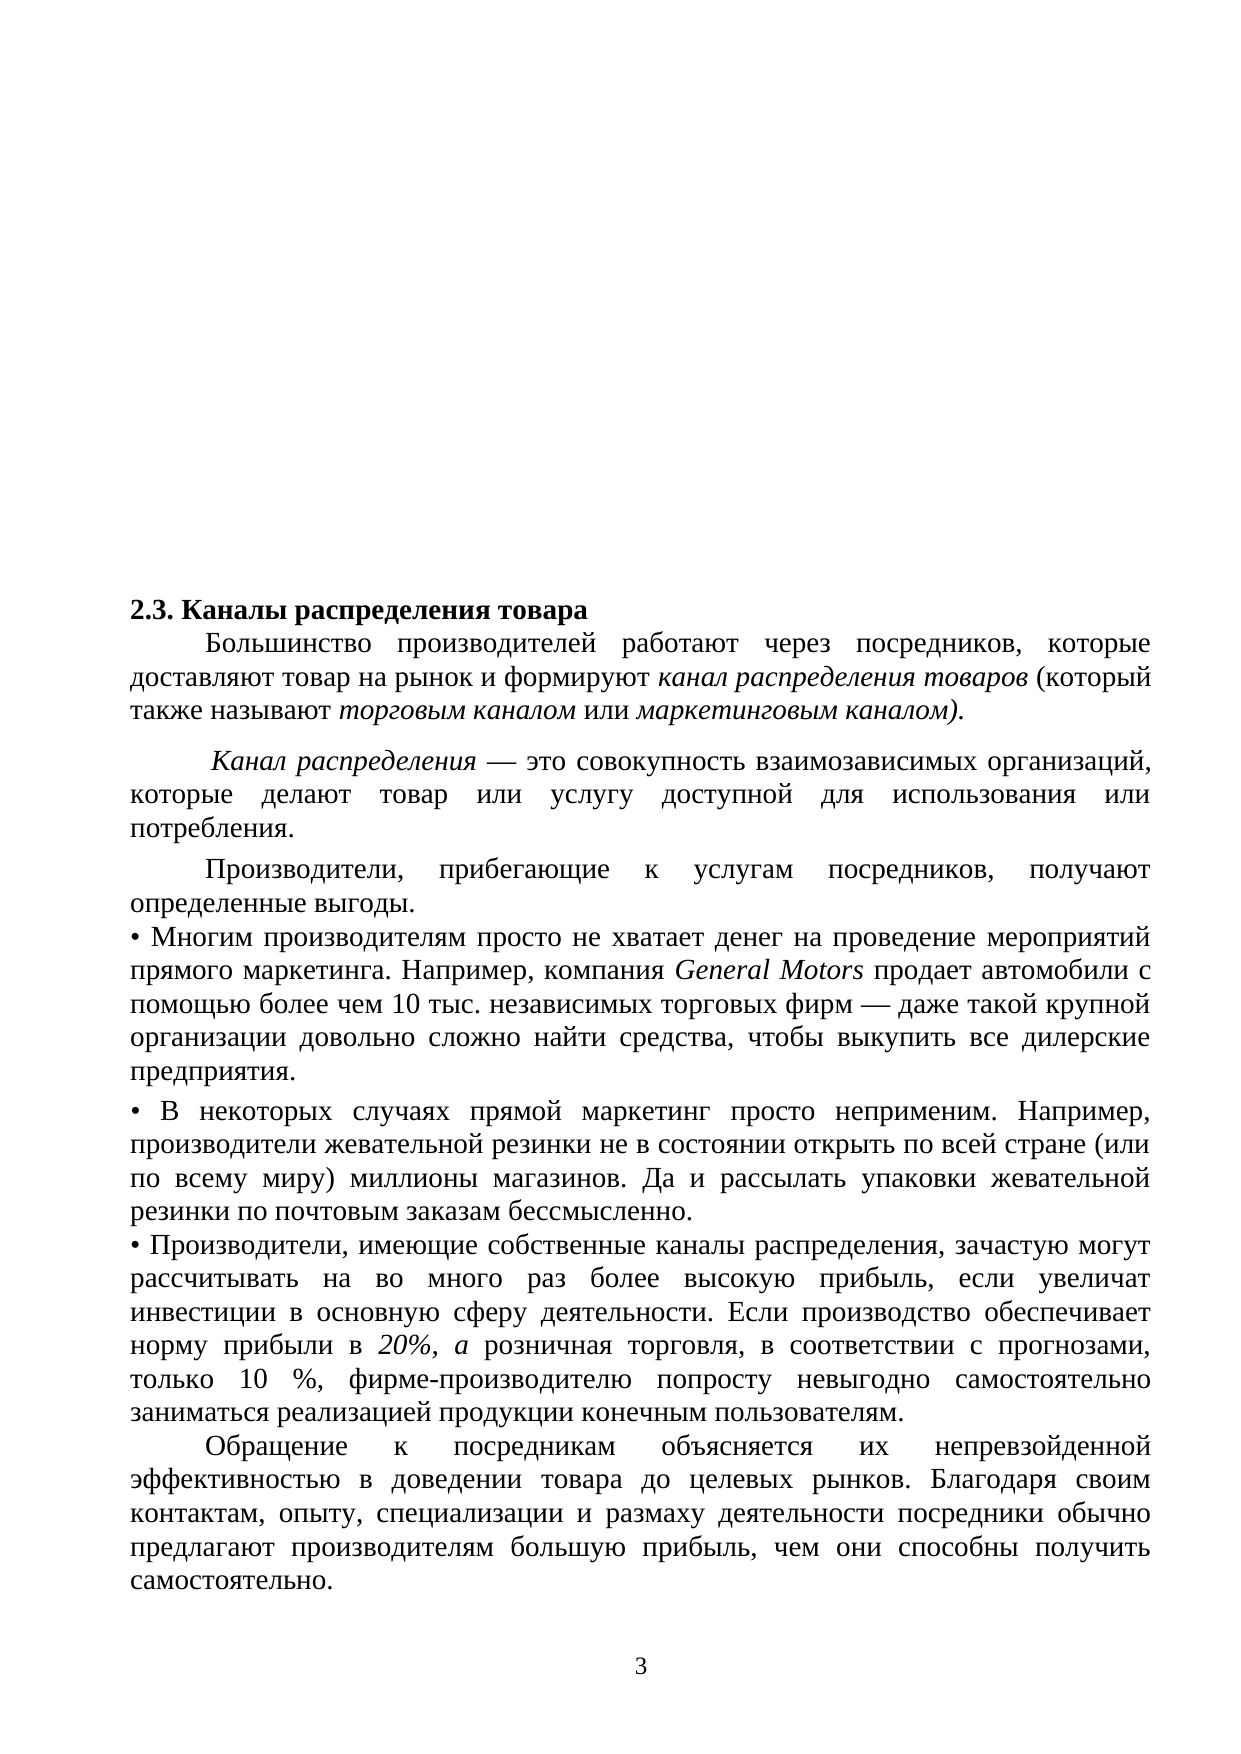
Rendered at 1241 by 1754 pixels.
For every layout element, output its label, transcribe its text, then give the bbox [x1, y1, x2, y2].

text • В некоторых случаях прямой маркетинг просто неприменим. Например, производители жевательной резинки не в состоянии открыть по всей стране (или по всему миру) миллионы магазинов. Да и рассылать упаковки жевательной резинки по почтовым заказам бессмысленно. [130, 1093, 1152, 1227]
text Большинство производителей работают через посредников, которые доставляют товар на рынок и формируют канал распределения товаров (который также называют торговым каналом или маркетинговым каналом). [130, 625, 1152, 726]
text • Многим производителям просто не хватает денег на проведение мероприятий прямого маркетинга. Например, компания General Motors продает автомобили с помощью более чем 10 тыс. независимых торговых фирм — даже такой крупной организации довольно сложно найти средства, чтобы выкупить все дилерские предприятия. [130, 919, 1152, 1086]
text • Производители, имеющие собственные каналы распределения, зачастую могут рассчитывать на во много раз более высокую прибыль, если увеличат инвестиции в основную сферу деятельности. Если производство обеспечивает норму прибыли в 20%, а розничная торговля, в соответствии с прогнозами, только 10 %, фирме-производителю попросту невыгодно самостоятельно заниматься реализацией продукции конечным пользователям. [130, 1227, 1152, 1428]
text 2.3. Каналы распределения товара [130, 592, 1152, 625]
text Канал распределения — это совокупность взаимозависимых организаций, которые делают товар или услугу доступной для использования или потребления. [130, 743, 1152, 843]
text Производители, прибегающие к услугам посредников, получают определенные выгоды. [130, 852, 1152, 919]
text Обращение к посредникам объясняется их непревзойденной эффективностью в доведении товара до целевых рынков. Благодаря своим контактам, опыту, специализации и размаху деятельности посредники обычно предлагают производителям большую прибыль, чем они способны получить самостоятельно. [130, 1428, 1152, 1596]
